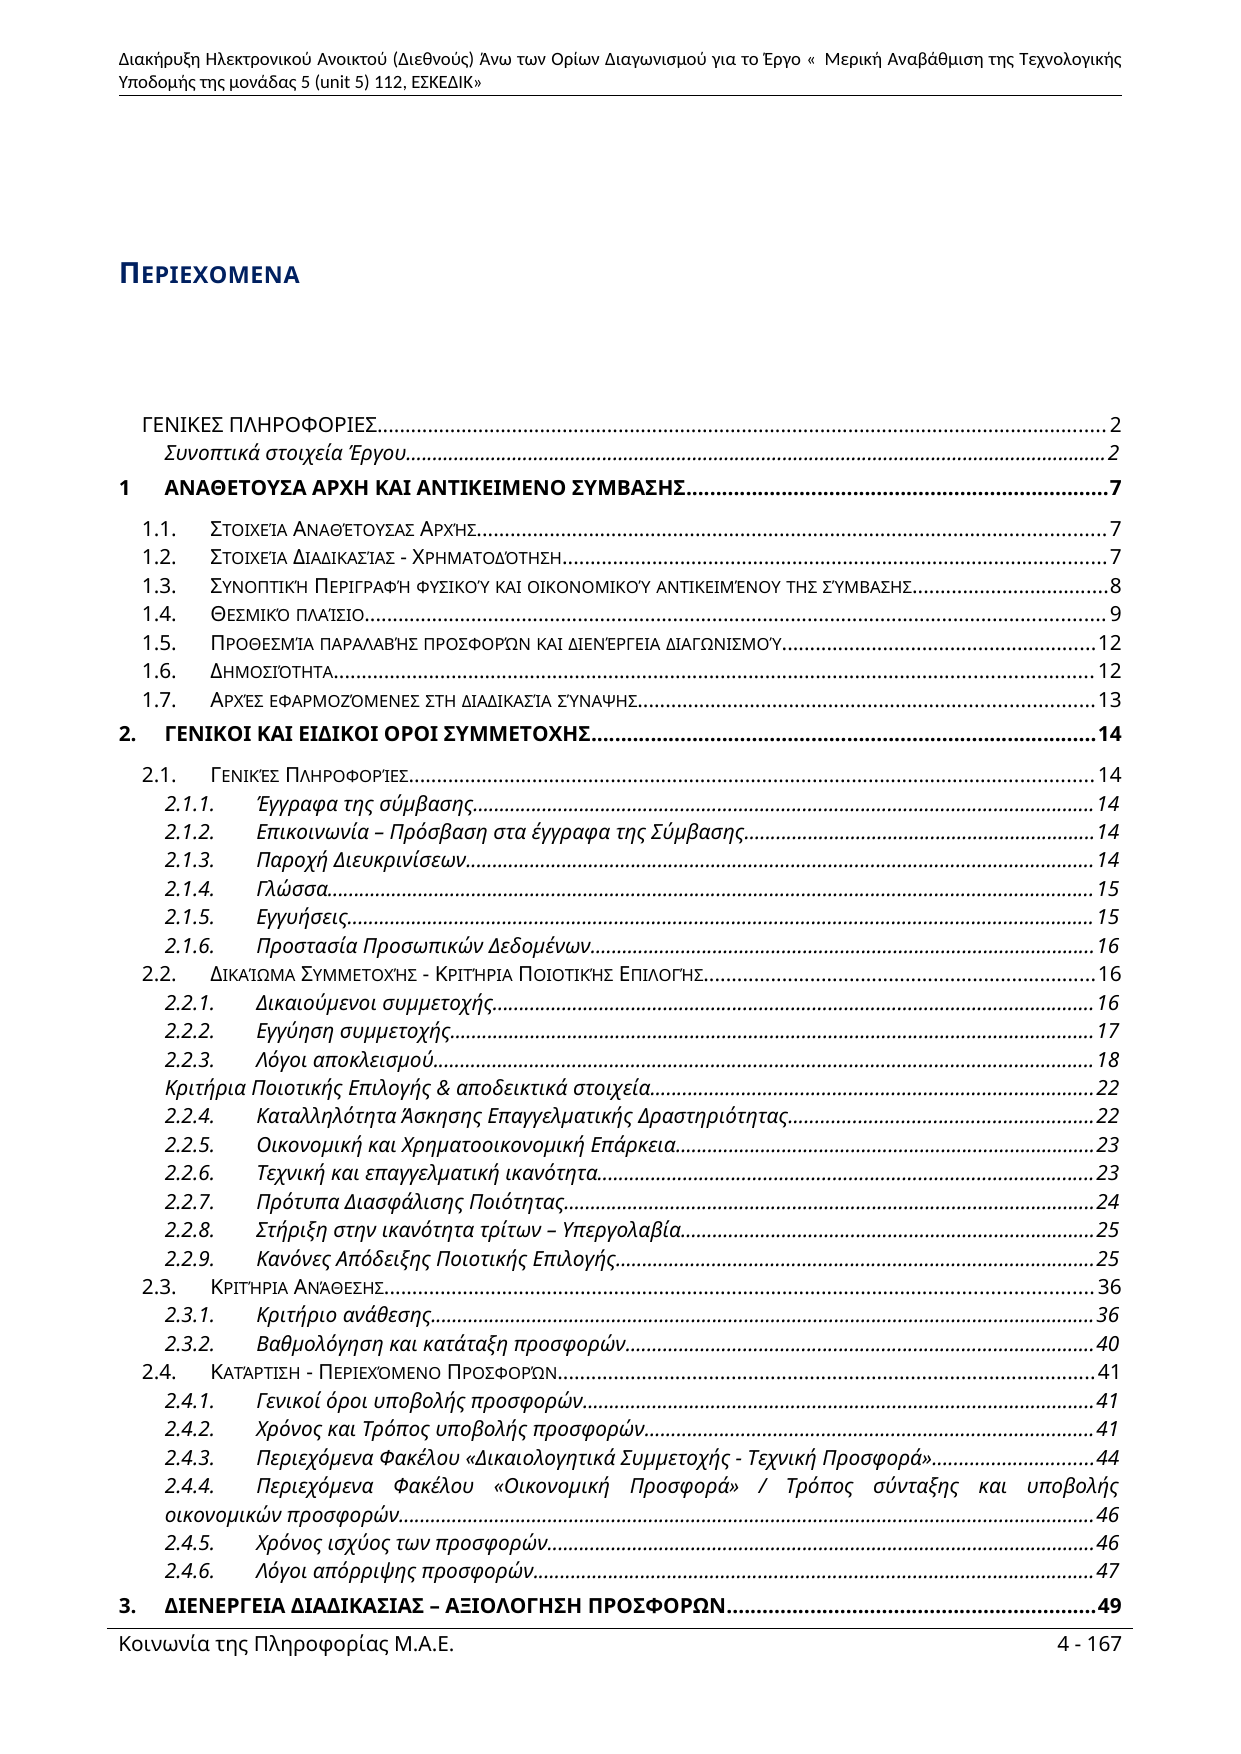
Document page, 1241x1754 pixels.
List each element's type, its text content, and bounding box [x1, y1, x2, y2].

text Περιεχομενα [118, 253, 1122, 292]
